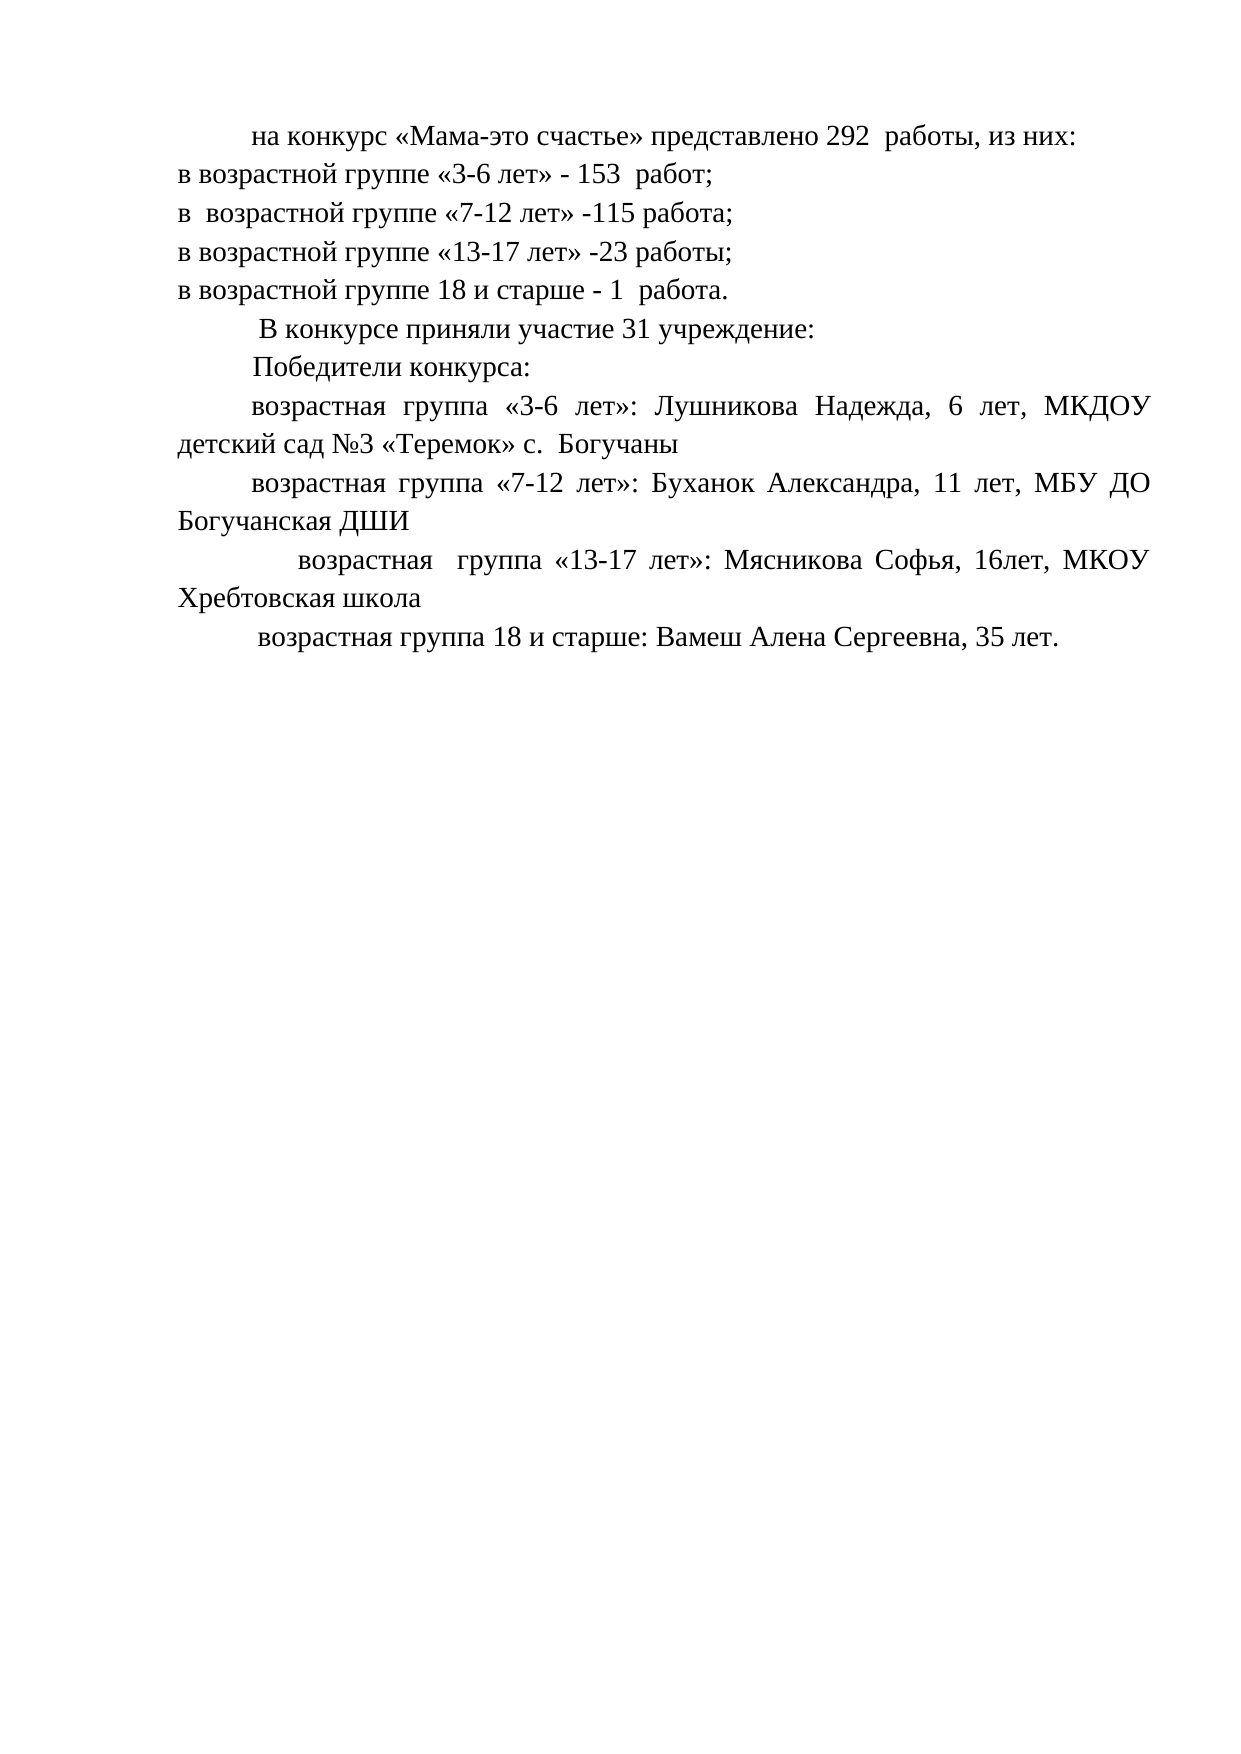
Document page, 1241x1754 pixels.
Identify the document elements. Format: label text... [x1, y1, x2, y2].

text в возрастной группе «13-17 лет» -23 работы; [177, 234, 1152, 267]
text в возрастной группе «7-12 лет» -115 работа; [177, 195, 1152, 229]
text возрастная группа «3-6 лет»: Лушникова Надежда, 6 лет, МКДОУ детский сад №3 «Теремок» с. Богучаны [177, 388, 1152, 460]
text В конкурсе приняли участие 31 учреждение: [177, 311, 1152, 344]
text возрастная группа «7-12 лет»: Буханок Александра, 11 лет, МБУ ДО Богучанская ДШИ [177, 465, 1152, 537]
list Победители конкурса: [252, 349, 1152, 383]
text возрастная группа «13-17 лет»: Мясникова Софья, 16лет, МКОУ Хребтовская школа [177, 542, 1152, 614]
text возрастная группа 18 и старше: Вамеш Алена Сергеевна, 35 лет. [177, 619, 1152, 653]
text в возрастной группе «3-6 лет» - 153 работ; [177, 157, 1152, 190]
text в возрастной группе 18 и старше - 1 работа. [177, 272, 1152, 306]
text на конкурс «Мама-это счастье» представлено 292 работы, из них: [177, 118, 1152, 152]
